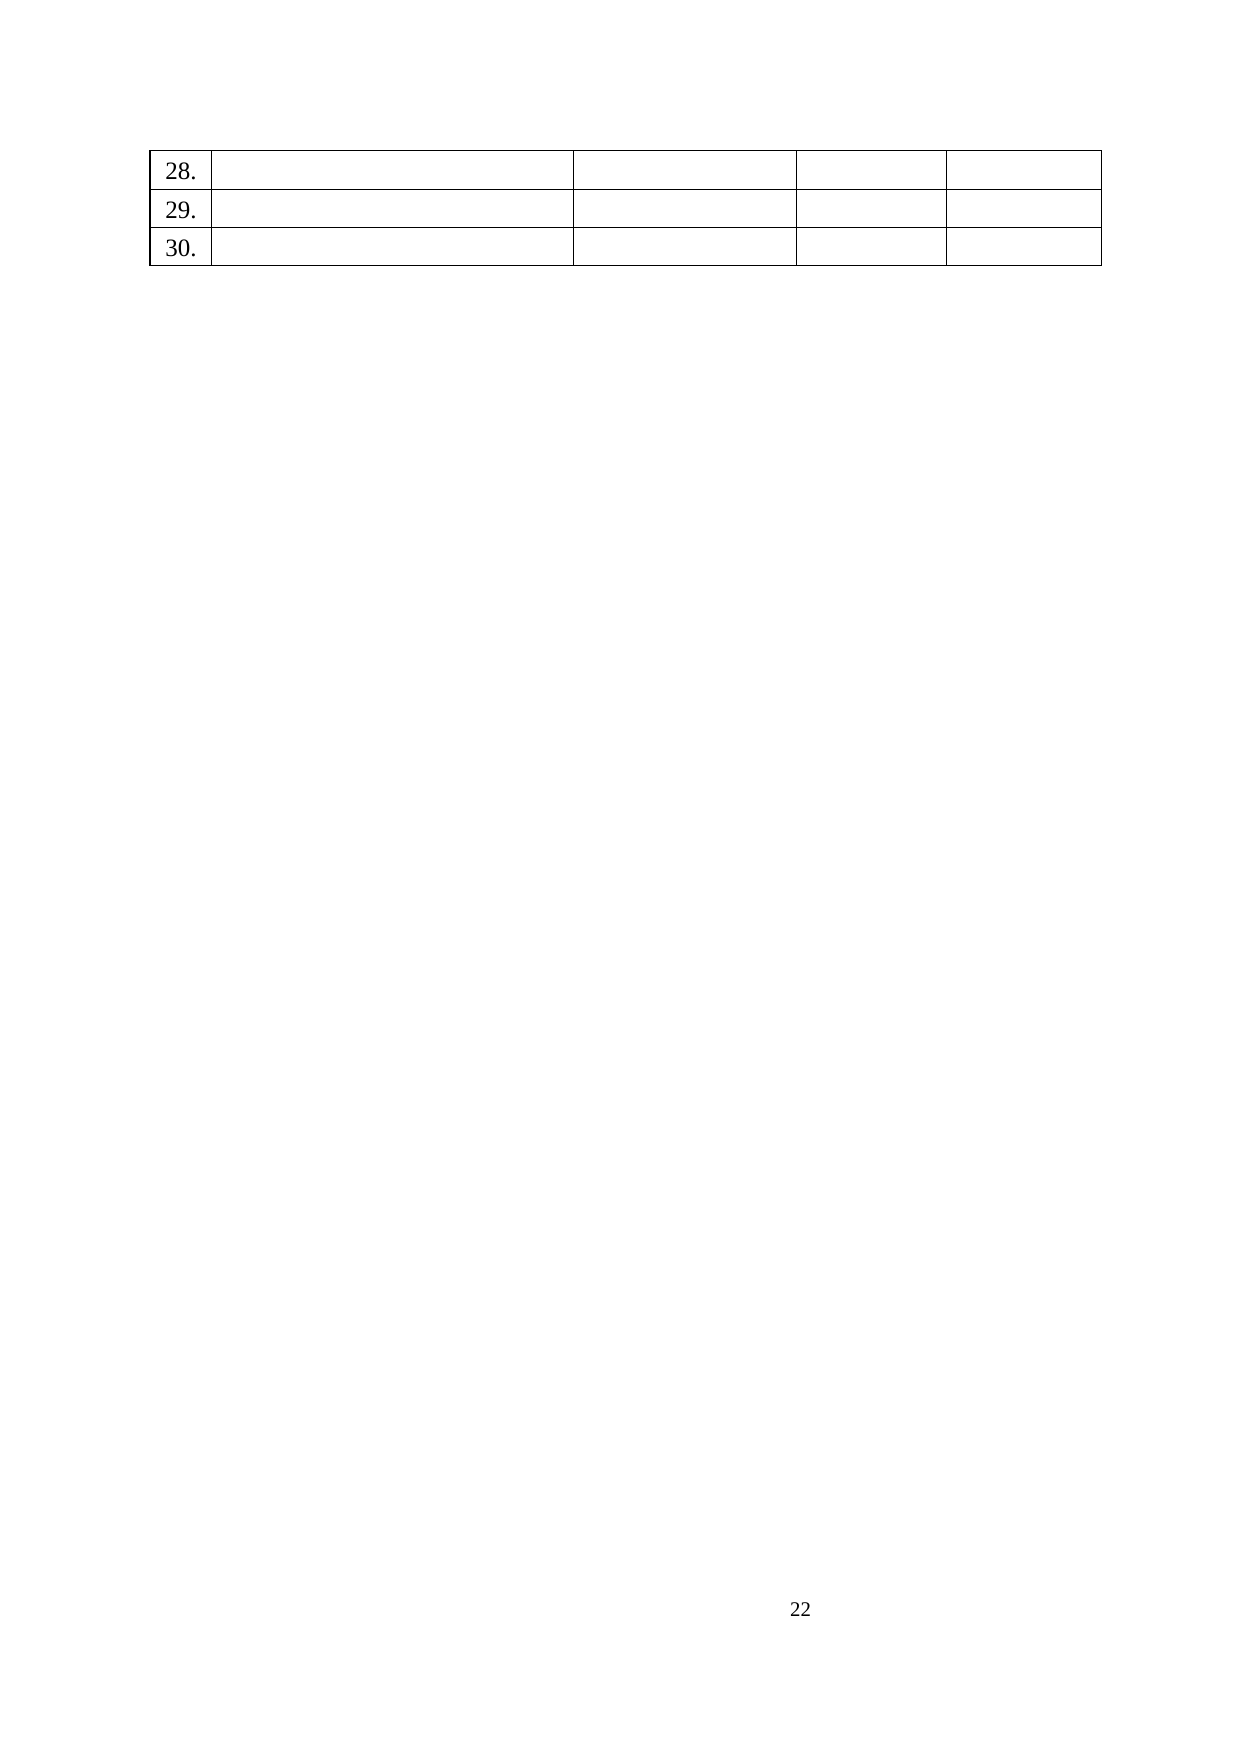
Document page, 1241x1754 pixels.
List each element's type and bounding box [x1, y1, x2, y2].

table_cell [574, 228, 796, 265]
table_cell [797, 190, 946, 227]
table_cell [574, 151, 796, 188]
table_cell [574, 190, 796, 227]
table_cell [151, 228, 211, 265]
table_cell [947, 190, 1101, 227]
table_cell [151, 151, 211, 188]
table_cell [947, 228, 1101, 265]
table_cell [212, 151, 573, 188]
table_cell [797, 151, 946, 188]
table_cell [151, 190, 211, 227]
table_cell [212, 228, 573, 265]
table_cell [947, 151, 1101, 188]
table_cell [212, 190, 573, 227]
table_cell [797, 228, 946, 265]
